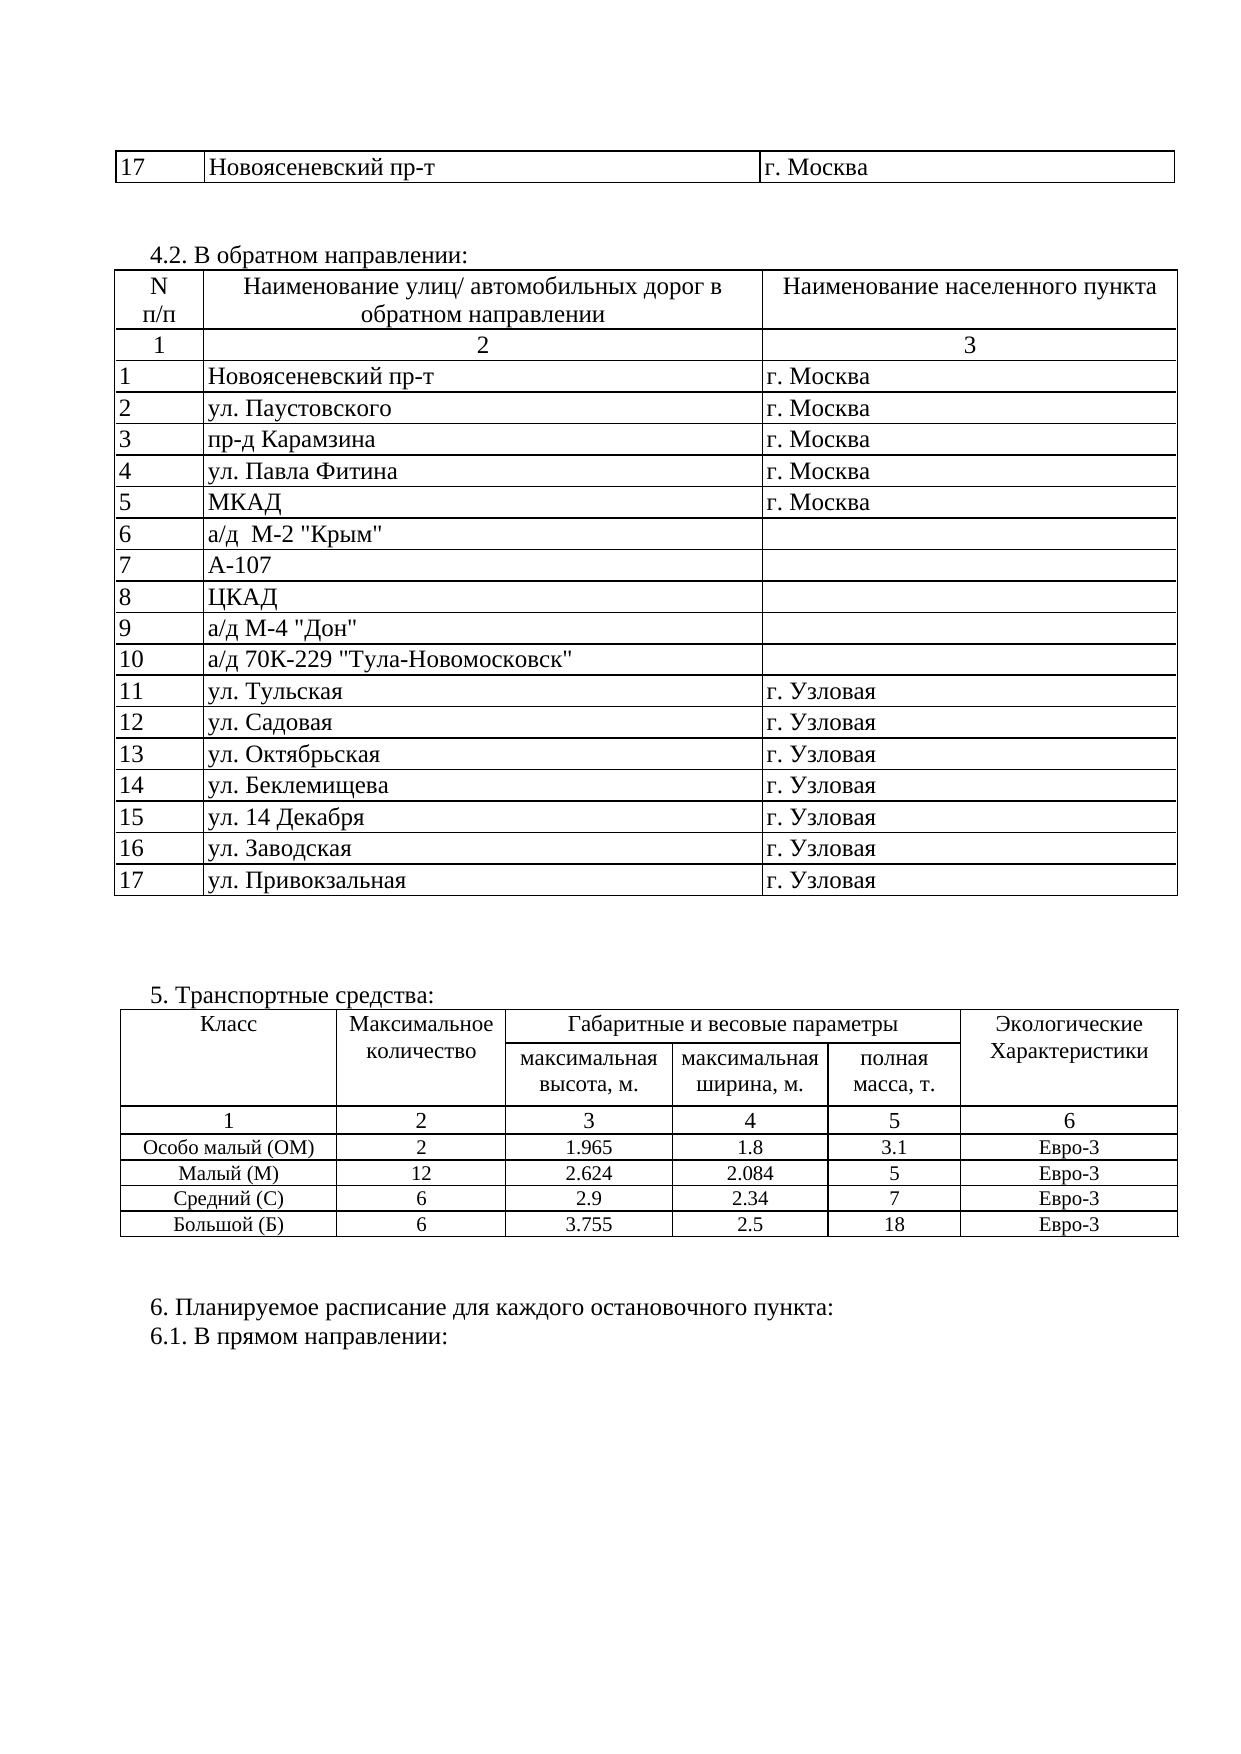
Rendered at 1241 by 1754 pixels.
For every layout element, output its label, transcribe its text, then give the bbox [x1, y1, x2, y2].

table_cell 11 [115, 675, 203, 706]
table_cell 4 [115, 455, 203, 486]
table_cell г. Узловая [763, 706, 1177, 737]
table_cell 1.965 [506, 1135, 672, 1159]
table_header Экологические Характеристики [961, 1010, 1177, 1105]
table_cell г. Узловая [763, 863, 1177, 894]
table_cell ЦКАД [204, 582, 762, 611]
table_cell Большой (Б) [121, 1212, 336, 1236]
table_cell 1.8 [673, 1135, 827, 1159]
table_cell 2.9 [506, 1186, 672, 1210]
table_cell г. Москва [763, 486, 1177, 517]
table_cell 2 [115, 392, 203, 423]
table_cell Евро-3 [961, 1186, 1177, 1210]
table_cell 2.34 [673, 1186, 827, 1210]
table_cell [763, 549, 1177, 580]
table_cell 8 [115, 581, 203, 611]
table_cell Новоясеневский пр-т [204, 361, 762, 391]
table_cell ул. Заводская [204, 833, 762, 863]
table_cell 5 [829, 1107, 960, 1133]
table_cell 6 [115, 518, 203, 548]
table_cell А-107 [204, 550, 762, 580]
table_header N п/п [115, 271, 203, 328]
table_cell 14 [115, 770, 203, 800]
table_cell 2 [337, 1107, 505, 1133]
table_cell г. Москва [761, 152, 1174, 181]
table_cell 3.755 [506, 1212, 672, 1236]
table_cell 18 [829, 1212, 960, 1236]
table_cell 3 [763, 328, 1177, 360]
table_cell полная масса, т. [829, 1044, 960, 1105]
table_cell 2.084 [673, 1161, 827, 1184]
table_cell 17 [115, 864, 203, 894]
table_cell ул. Привокзальная [204, 865, 762, 894]
table_cell 12 [115, 707, 203, 737]
table_cell Евро-3 [961, 1161, 1177, 1184]
table_cell Малый (М) [121, 1161, 336, 1184]
table_cell г. Москва [763, 360, 1177, 391]
table_cell 3.1 [829, 1135, 960, 1159]
table_cell 6 [961, 1107, 1177, 1133]
table_cell [763, 580, 1177, 611]
table_header Максимальное количество [337, 1010, 505, 1105]
table_cell ул. Октябрьская [204, 739, 762, 769]
table_cell [763, 517, 1177, 548]
table_header Габаритные и весовые параметры [506, 1010, 960, 1042]
table_cell а/д М-2 "Крым" [204, 519, 762, 548]
table_header Наименование улиц/ автомобильных дорог в обратном направлении [204, 271, 762, 328]
table_cell г. Москва [763, 423, 1177, 454]
table_cell ул. 14 Декабря [204, 802, 762, 832]
table_cell Средний (С) [121, 1186, 336, 1210]
table_cell 4 [673, 1107, 827, 1133]
table_cell пр-д Карамзина [204, 424, 762, 454]
table_cell 2 [337, 1135, 505, 1159]
table_cell ул. Паустовского [204, 393, 762, 423]
table_cell 1 [121, 1107, 336, 1133]
table_cell 2 [204, 330, 762, 360]
table_cell 2.624 [506, 1161, 672, 1184]
table_cell 16 [115, 833, 203, 863]
table_cell 9 [115, 613, 203, 643]
table_cell г. Узловая [763, 800, 1177, 832]
table_cell ул. Беклемищева [204, 770, 762, 800]
table_cell 7 [115, 550, 203, 580]
table_cell 6 [337, 1186, 505, 1210]
table_cell 2.5 [673, 1212, 827, 1236]
table_cell максимальная ширина, м. [673, 1044, 827, 1105]
table_cell 3 [115, 424, 203, 454]
table_cell г. Москва [763, 391, 1177, 423]
table_cell ул. Тульская [204, 676, 762, 706]
table_header Класс [121, 1010, 336, 1105]
table_cell 15 [115, 801, 203, 832]
text 4.2. В обратном направлении: [150, 241, 1090, 269]
table_cell ул. Павла Фитина [204, 456, 762, 486]
table_cell [763, 643, 1177, 674]
table_header Наименование населенного пункта [763, 271, 1177, 328]
table_cell 1 [115, 361, 203, 391]
table_cell Особо малый (ОМ) [121, 1135, 336, 1159]
table_cell Новоясеневский пр-т [205, 152, 759, 181]
table_cell 5 [115, 487, 203, 517]
text 6. Планируемое расписание для каждого остановочного пункта: [150, 1292, 1090, 1321]
table_cell 3 [506, 1107, 672, 1133]
table_cell 12 [337, 1161, 505, 1184]
table_cell г. Узловая [763, 737, 1177, 769]
table_cell а/д М-4 "Дон" [204, 613, 762, 643]
table_cell 6 [337, 1212, 505, 1236]
table_cell [763, 611, 1177, 643]
table_cell г. Узловая [763, 674, 1177, 706]
table_cell ул. Садовая [204, 707, 762, 737]
table_cell 1 [115, 329, 203, 360]
table_cell Евро-3 [961, 1135, 1177, 1159]
table_cell г. Узловая [763, 769, 1177, 800]
text 5. Транспортные средства: [150, 980, 1090, 1009]
table_cell МКАД [204, 487, 762, 517]
table_cell 17 [117, 152, 204, 181]
table_cell а/д 70К-229 "Тула-Новомосковск" [204, 645, 762, 674]
table_cell 13 [115, 738, 203, 769]
table_cell 5 [829, 1161, 960, 1184]
table_cell г. Узловая [763, 832, 1177, 863]
text 6.1. В прямом направлении: [150, 1321, 1090, 1350]
table_cell максимальная высота, м. [506, 1044, 672, 1105]
table_cell 10 [115, 644, 203, 674]
table_cell Евро-3 [961, 1212, 1177, 1236]
table_cell 7 [829, 1186, 960, 1210]
table_cell г. Москва [763, 454, 1177, 486]
